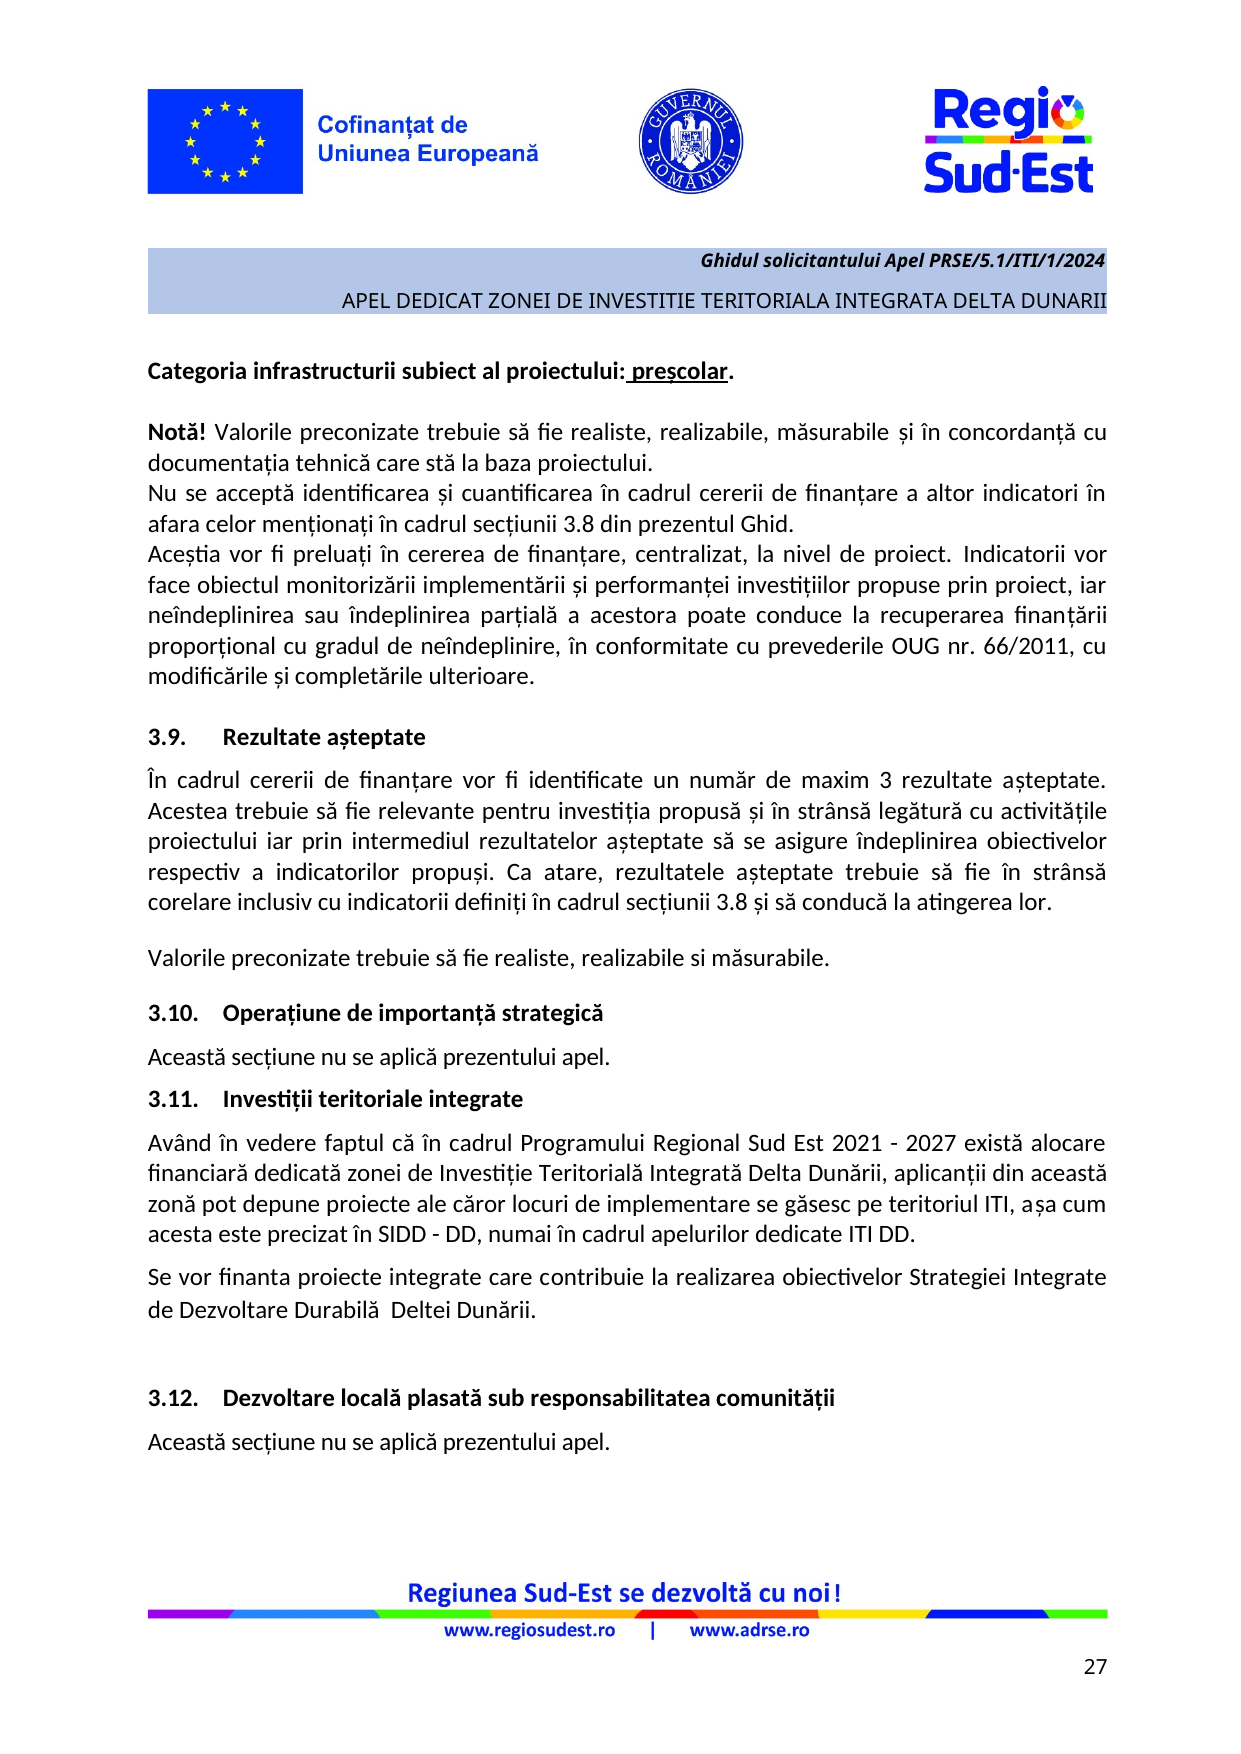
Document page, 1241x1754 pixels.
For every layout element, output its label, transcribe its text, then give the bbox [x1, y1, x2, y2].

text Având în vedere faptul că în cadrul Programului Regional Sud Est 2021 - 2027 există alocare financiară dedicată zonei de Investiţie Teritorială Integrată Delta Dunării, aplicanţii din această zonă pot depune proiecte ale căror locuri de implementare se găsesc pe teritoriul ITI, aşa cum acesta este precizat în SIDD - DD, numai în cadrul apelurilor dedicate ITI DD. [148, 1127, 1107, 1249]
text Se vor finanta proiecte integrate care contribuie la realizarea obiectivelor Strategiei Integrate de Dezvoltare Durabilă Deltei Dunării. [148, 1261, 1107, 1325]
text Notă! Valorile preconizate trebuie să fie realiste, realizabile, măsurabile și în concordanță cu documentaţia tehnică care stă la baza proiectului. [148, 416, 1107, 477]
text Categoria infrastructurii subiect al proiectului: preșcolar. [148, 355, 1107, 386]
subtitle Investiţii teritoriale integrate [148, 1084, 1107, 1114]
text Nu se acceptă identificarea și cuantificarea în cadrul cererii de finanțare a altor indicatori în afara celor menționați în cadrul secțiunii 3.8 din prezentul Ghid. [148, 477, 1107, 538]
text În cadrul cererii de finanţare vor fi identificate un număr de maxim 3 rezultate aşteptate. Acestea trebuie să fie relevante pentru investiţia propusă şi în strânsă legătură cu activităţile proiectului iar prin intermediul rezultatelor aşteptate să se asigure îndeplinirea obiectivelor respectiv a indicatorilor propuşi. Ca atare, rezultatele aşteptate trebuie să fie în strânsă corelare inclusiv cu indicatorii definiţi în cadrul secţiunii 3.8 şi să conducă la atingerea lor. [148, 764, 1107, 917]
subtitle Operaţiune de importanţă strategică [148, 998, 1107, 1028]
subtitle Rezultate așteptate [148, 721, 1107, 752]
text Valorile preconizate trebuie să fie realiste, realizabile si măsurabile. [148, 942, 1107, 973]
subtitle Dezvoltare locală plasată sub responsabilitatea comunității [148, 1383, 1107, 1413]
text Această secțiune nu se aplică prezentului apel. [148, 1426, 1102, 1456]
picture [147, 1582, 1108, 1640]
text Această secțiune nu se aplică prezentului apel. [148, 1041, 1102, 1071]
picture [147, 86, 1093, 195]
text Aceștia vor fi preluați în cererea de finanțare, centralizat, la nivel de proiect. Indicatorii vor face obiectul monitorizării implementării și performanței investițiilor propuse prin proiect, iar neîndeplinirea sau îndeplinirea parțială a acestora poate conduce la recuperarea finanţării proporţional cu gradul de neîndeplinire, în conformitate cu prevederile OUG nr. 66/2011, cu modificările şi completările ulterioare. [148, 538, 1107, 691]
